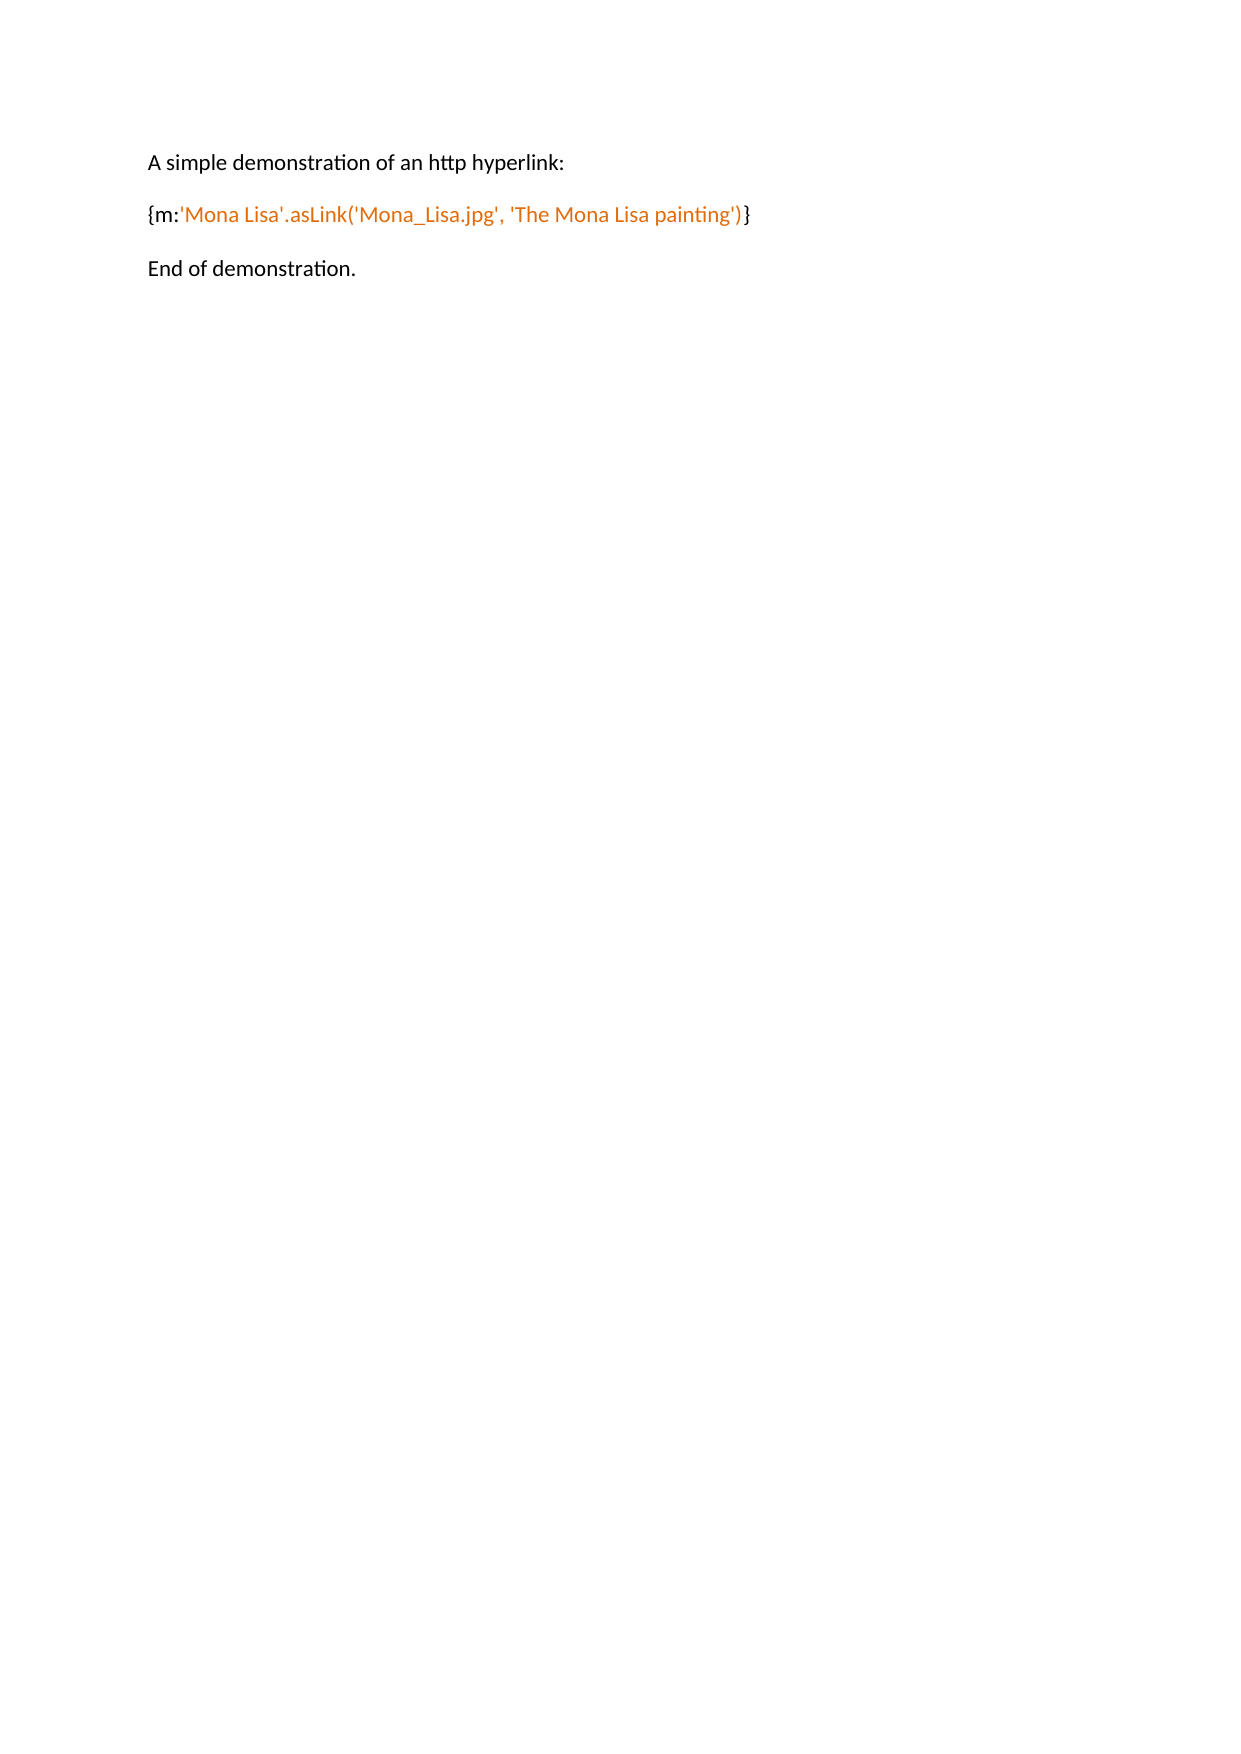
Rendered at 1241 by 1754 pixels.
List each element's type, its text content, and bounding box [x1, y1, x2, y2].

text End of demonstration. [148, 254, 1093, 282]
text A simple demonstration of an http hyperlink: [148, 148, 1093, 176]
text {m:'Mona Lisa'.asLink('Mona_Lisa.jpg', 'The Mona Lisa painting')} [148, 201, 1093, 229]
